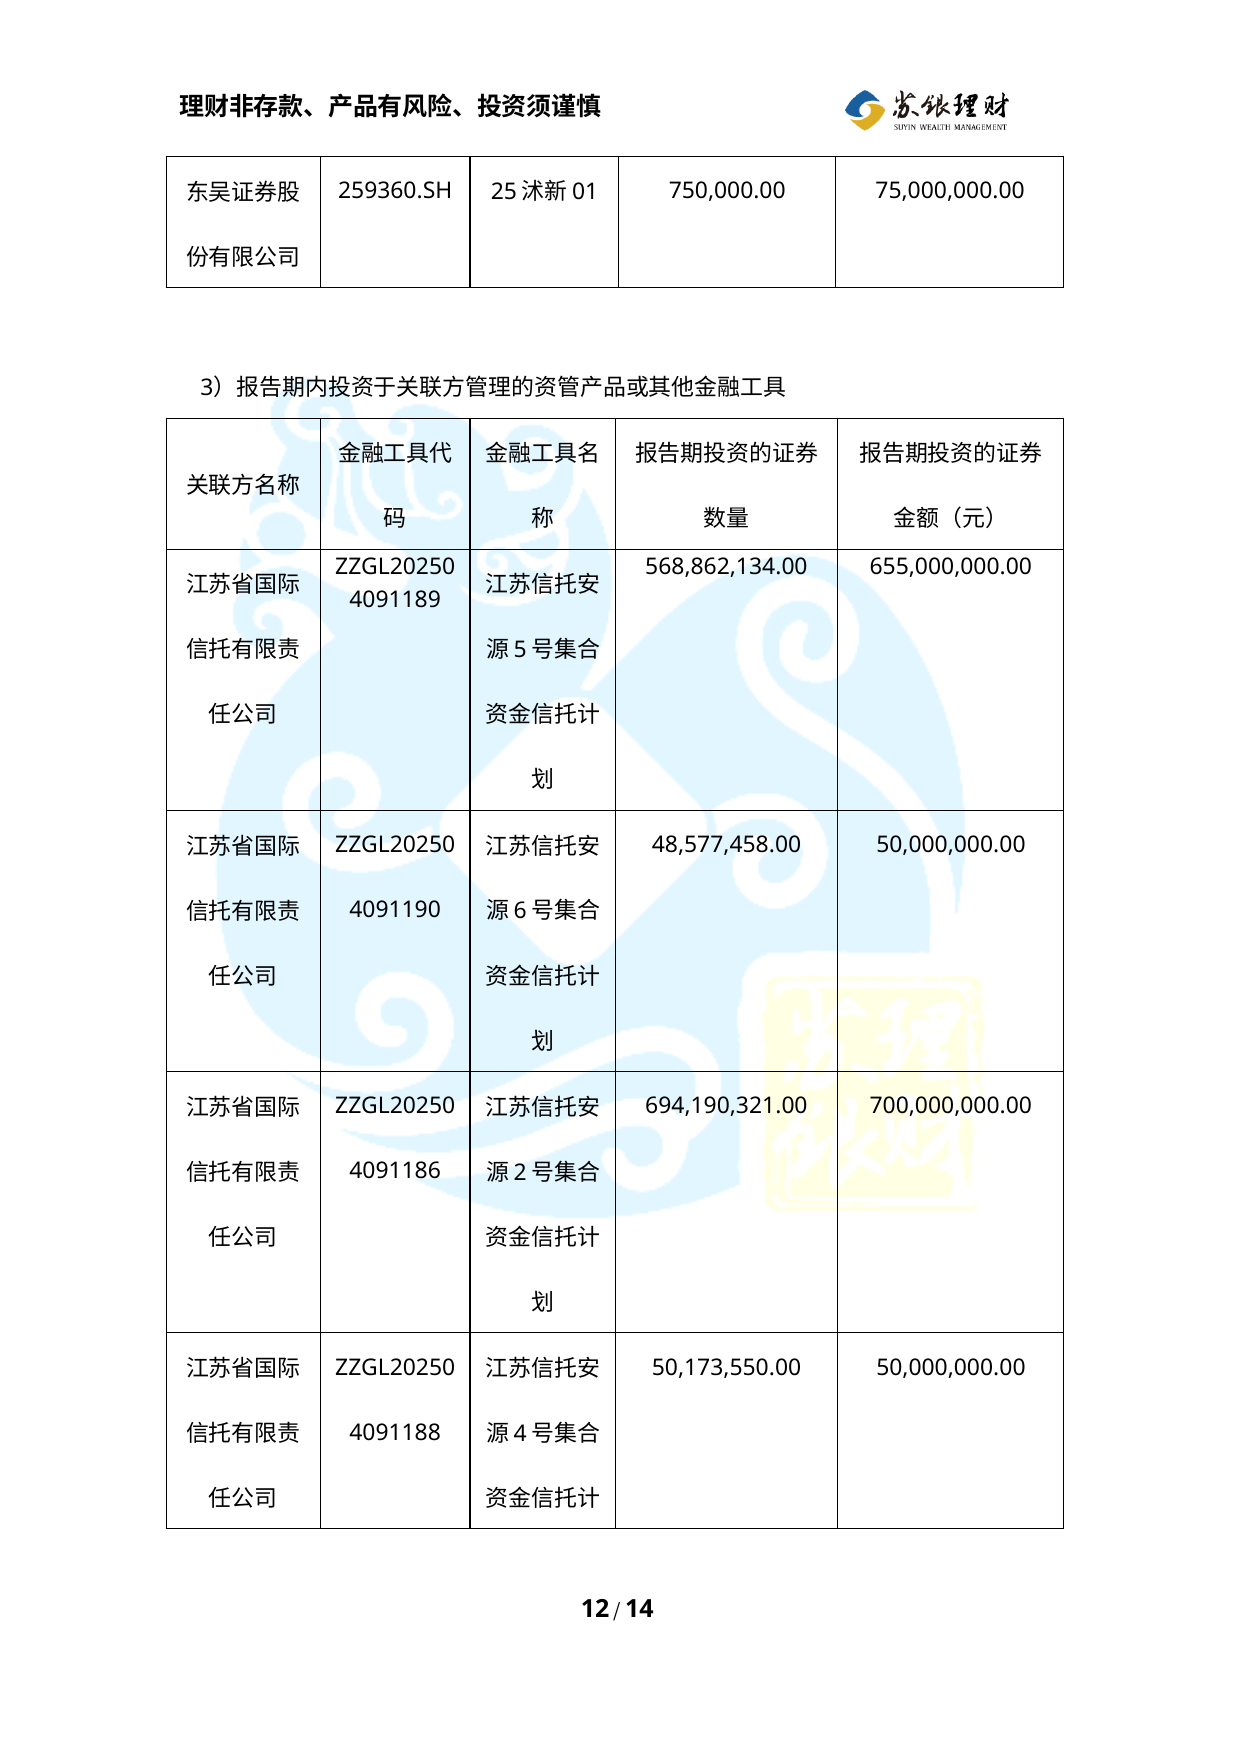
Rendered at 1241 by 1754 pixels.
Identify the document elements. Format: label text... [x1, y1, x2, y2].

table_cell 江苏省国际信托有限责任公司 [167, 1072, 320, 1332]
list 报告期内投资于关联方管理的资管产品或其他金融工具 [177, 353, 1053, 418]
table_cell 750,000.00 [619, 157, 835, 287]
table_cell 25沭新01 [471, 157, 618, 287]
table_cell 50,173,550.00 [616, 1333, 837, 1528]
table_header 报告期投资的证券金额（元） [838, 419, 1063, 549]
table_cell 江苏省国际信托有限责任公司 [167, 811, 320, 1071]
table_cell 江苏信托安源6号集合资金信托计划 [471, 811, 615, 1071]
table_cell 江苏信托安源5号集合资金信托计划 [471, 550, 615, 810]
table_cell 259360.SH [321, 157, 469, 287]
table_cell 东吴证券股份有限公司 [167, 157, 320, 287]
table_header 关联方名称 [167, 419, 320, 549]
picture [820, 72, 1039, 143]
table_cell ZZGL202504091189 [321, 550, 469, 810]
table_cell 694,190,321.00 [616, 1072, 837, 1332]
table_cell 50,000,000.00 [838, 811, 1063, 1071]
table_cell ZZGL202504091188 [321, 1333, 469, 1528]
table_cell 568,862,134.00 [616, 550, 837, 810]
table_cell ZZGL202504091190 [321, 811, 469, 1071]
table_header 金融工具代码 [321, 419, 469, 549]
table_header 金融工具名称 [471, 419, 615, 549]
table_cell ZZGL202504091186 [321, 1072, 469, 1332]
table_cell 655,000,000.00 [838, 550, 1063, 810]
table_cell 75,000,000.00 [836, 157, 1063, 287]
table_cell 江苏信托安源2号集合资金信托计划 [471, 1072, 615, 1332]
table_cell 700,000,000.00 [838, 1072, 1063, 1332]
table_header 报告期投资的证券数量 [616, 419, 837, 549]
table_cell 50,000,000.00 [838, 1333, 1063, 1528]
table_cell 江苏省国际信托有限责任公司 [167, 1333, 320, 1528]
table_cell 江苏信托安源4号集合资金信托计划 [471, 1333, 615, 1528]
table_cell 江苏省国际信托有限责任公司 [167, 550, 320, 810]
table_cell 48,577,458.00 [616, 811, 837, 1071]
